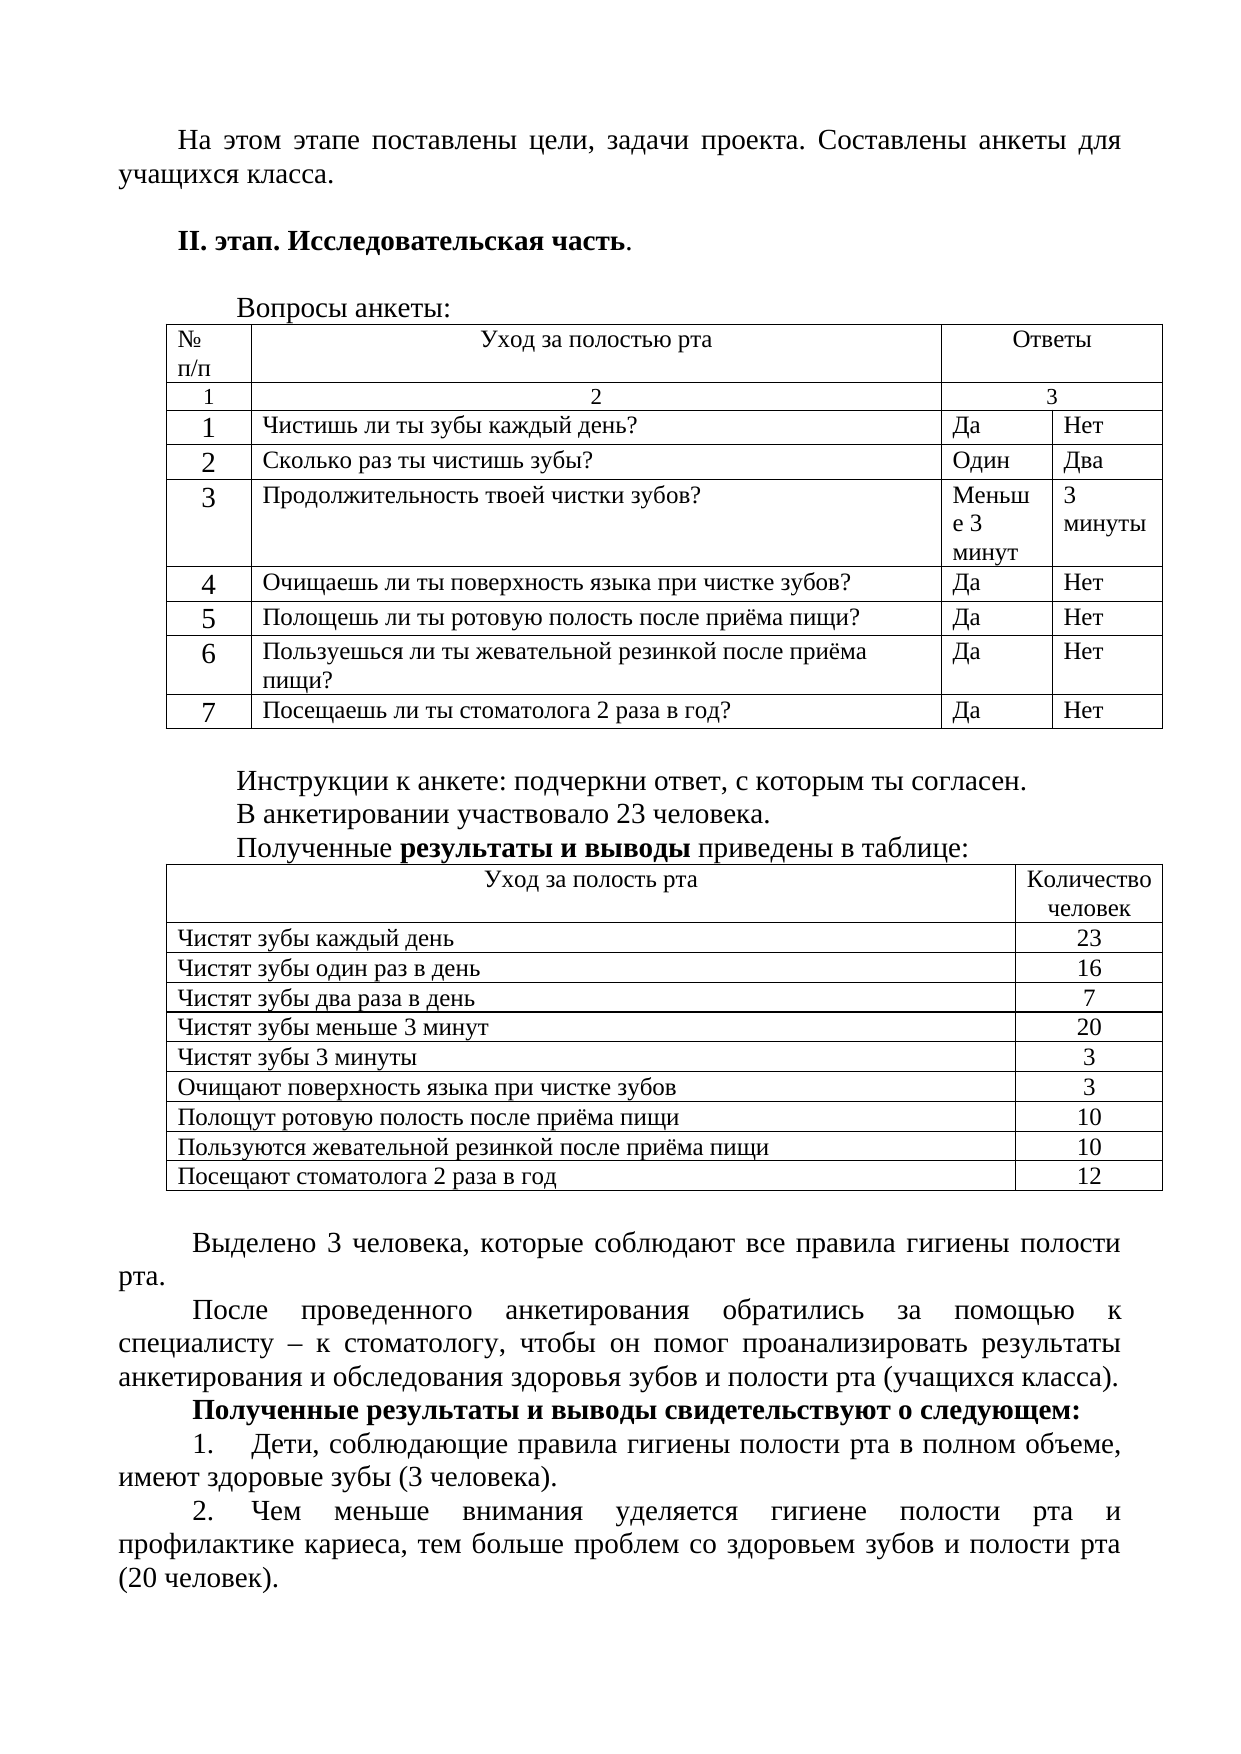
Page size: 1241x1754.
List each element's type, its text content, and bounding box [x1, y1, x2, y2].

table_cell Меньше 3 минут [942, 480, 1052, 566]
table_cell 7 [1016, 983, 1162, 1011]
table_cell Продолжительность твоей чистки зубов? [252, 480, 941, 566]
table_cell 3 [1016, 1042, 1162, 1071]
table_cell 6 [167, 636, 251, 694]
table_cell Нет [1053, 636, 1162, 694]
text Инструкции к анкете: подчеркни ответ, с которым ты согласен. [177, 763, 1152, 796]
table_cell Да [942, 411, 1052, 444]
table_header Ответы [942, 325, 1162, 382]
table_cell Полощут ротовую полость после приёма пищи [167, 1102, 1015, 1131]
list Дети, соблюдающие правила гигиены полости рта в полном объеме, имеют здоровые зубы (3 человека). [118, 1426, 1122, 1493]
table_cell Чистят зубы один раз в день [167, 953, 1015, 982]
table_cell 20 [1016, 1013, 1162, 1041]
table_cell Чистят зубы два раза в день [167, 983, 1015, 1011]
table_cell 5 [167, 602, 251, 635]
table_cell 10 [1016, 1132, 1162, 1160]
table_cell 3 [167, 480, 251, 566]
table_cell Да [942, 602, 1052, 635]
table_cell Два [1053, 445, 1162, 479]
table_cell Очищают поверхность языка при чистке зубов [167, 1072, 1015, 1101]
text Полученные результаты и выводы свидетельствуют о следующем: [118, 1392, 1122, 1426]
text После проведенного анкетирования обратились за помощью к специалисту – к стоматологу, чтобы он помог проанализировать результаты анкетирования и обследования здоровья зубов и полости рта (учащихся класса). [118, 1292, 1122, 1392]
list Чем меньше внимания уделяется гигиене полости рта и профилактике кариеса, тем больше проблем со здоровьем зубов и полости рта (20 человек). [118, 1493, 1122, 1594]
table_cell Чистишь ли ты зубы каждый день? [252, 411, 941, 444]
table_cell Чистят зубы каждый день [167, 923, 1015, 952]
text В анкетировании участвовало 23 человека. [177, 796, 1152, 830]
table_cell Один [942, 445, 1052, 479]
table_cell Нет [1053, 567, 1162, 601]
text Вопросы анкеты: [177, 290, 1152, 323]
table_cell 2 [167, 445, 251, 479]
table_cell Посещают стоматолога 2 раза в год [167, 1161, 1015, 1190]
table_cell Полощешь ли ты ротовую полость после приёма пищи? [252, 602, 941, 635]
table_cell Пользуешься ли ты жевательной резинкой после приёма пищи? [252, 636, 941, 694]
table_cell Чистят зубы меньше 3 минут [167, 1013, 1015, 1041]
table_cell Да [942, 567, 1052, 601]
table_cell 16 [1016, 953, 1162, 982]
table_cell Да [942, 636, 1052, 694]
table_cell 1 [167, 383, 251, 409]
table_header Уход за полость рта [167, 865, 1015, 922]
table_cell Пользуются жевательной резинкой после приёма пищи [167, 1132, 1015, 1160]
text ΙΙ. этап. Исследовательская часть. [118, 223, 1122, 256]
table_cell 10 [1016, 1102, 1162, 1131]
table_cell 12 [1016, 1161, 1162, 1190]
table_cell Очищаешь ли ты поверхность языка при чистке зубов? [252, 567, 941, 601]
table_cell 23 [1016, 923, 1162, 952]
table_cell 1 [167, 411, 251, 444]
table_header Уход за полостью рта [252, 325, 941, 382]
table_header Количество человек [1016, 865, 1162, 922]
table_cell Да [942, 695, 1052, 728]
table_cell Нет [1053, 602, 1162, 635]
text Полученные результаты и выводы приведены в таблице: [177, 830, 1152, 863]
table_cell Нет [1053, 411, 1162, 444]
table_header № п/п [167, 325, 251, 382]
table_cell 7 [167, 695, 251, 728]
table_cell 3 [942, 383, 1162, 409]
table_cell Чистят зубы 3 минуты [167, 1042, 1015, 1071]
table_cell 4 [167, 567, 251, 601]
table_cell Посещаешь ли ты стоматолога 2 раза в год? [252, 695, 941, 728]
text Выделено 3 человека, которые соблюдают все правила гигиены полости рта. [118, 1225, 1122, 1292]
table_cell Сколько раз ты чистишь зубы? [252, 445, 941, 479]
table_cell Нет [1053, 695, 1162, 728]
table_cell 2 [252, 383, 941, 409]
text На этом этапе поставлены цели, задачи проекта. Составлены анкеты для учащихся класса. [118, 122, 1122, 189]
table_cell 3 минуты [1053, 480, 1162, 566]
table_cell 3 [1016, 1072, 1162, 1101]
